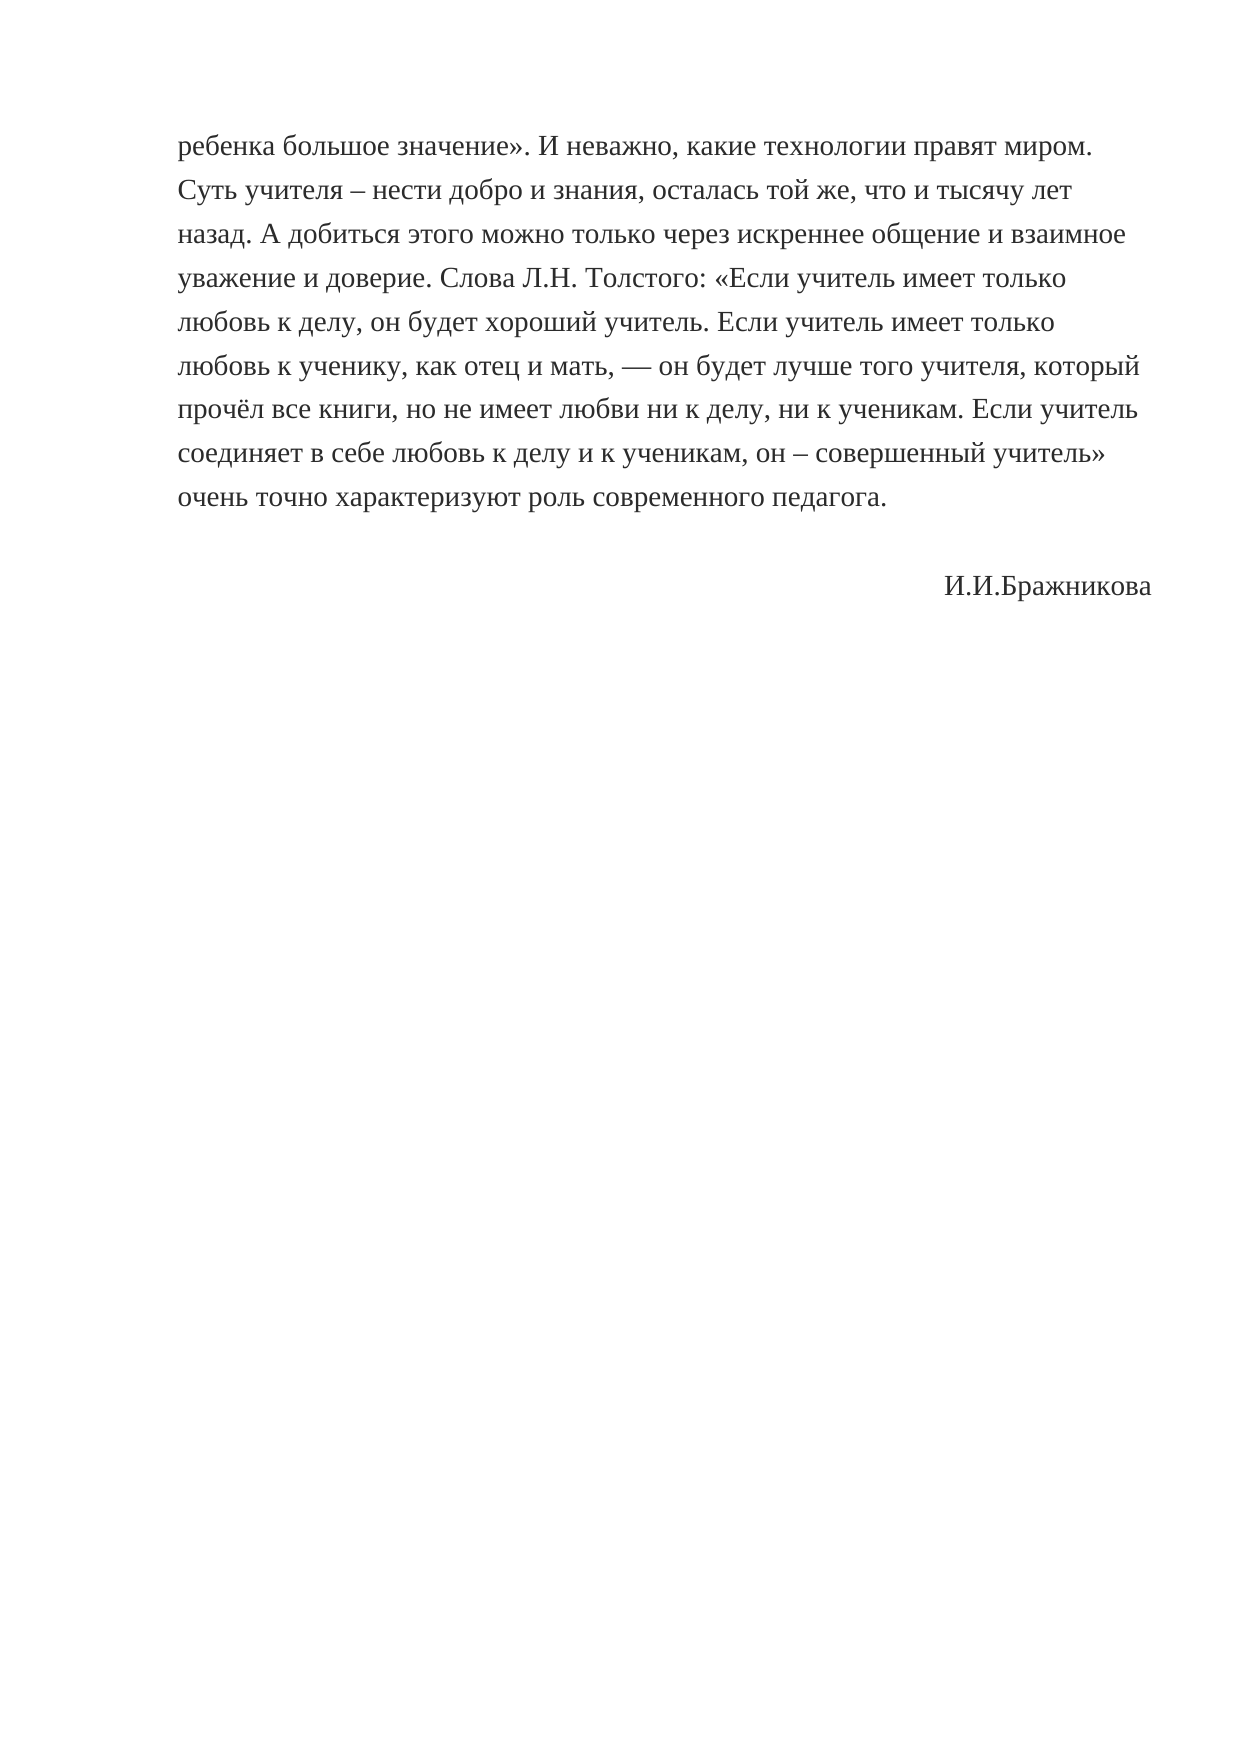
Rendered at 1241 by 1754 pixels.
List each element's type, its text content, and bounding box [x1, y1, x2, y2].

text И.И.Бражникова [177, 558, 1152, 601]
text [177, 118, 1152, 513]
